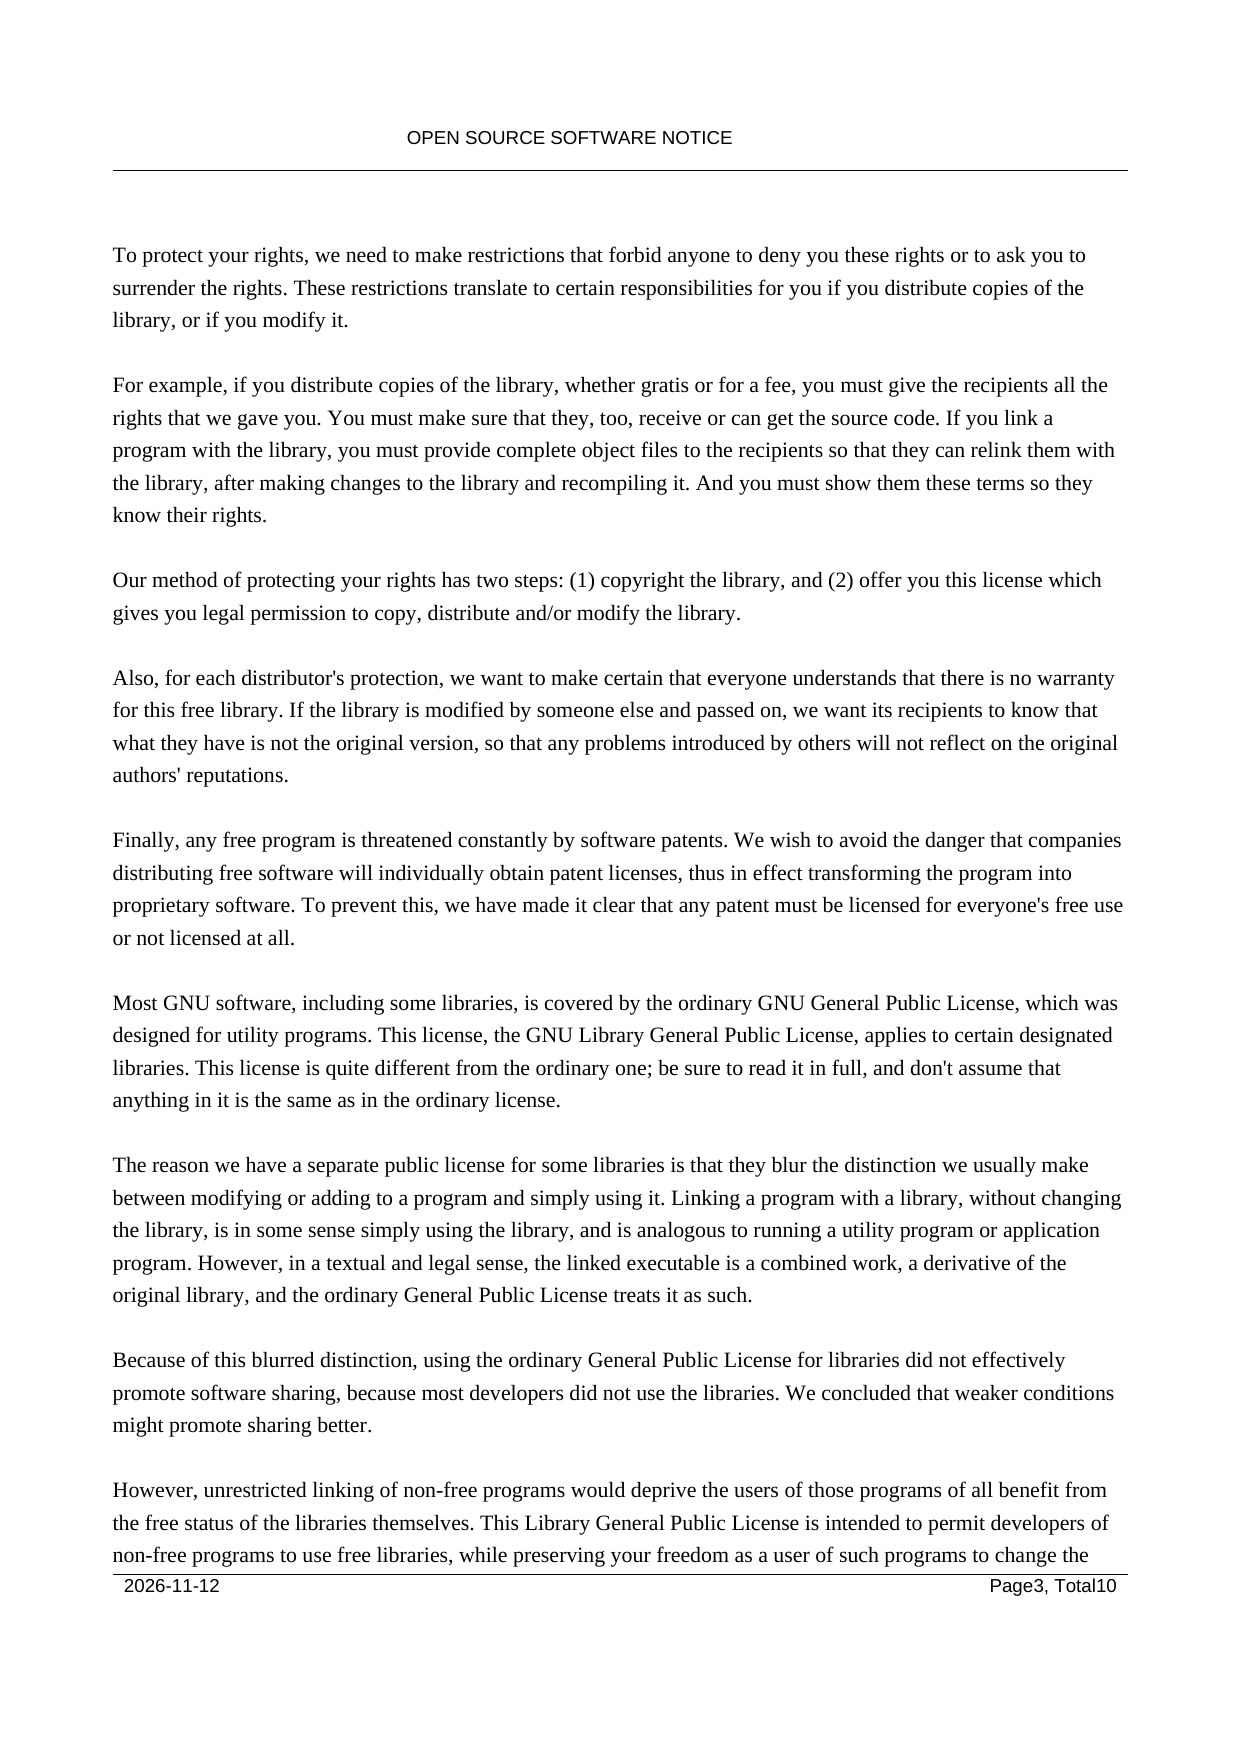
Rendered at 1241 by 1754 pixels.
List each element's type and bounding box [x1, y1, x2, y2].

text [112, 206, 1128, 1571]
